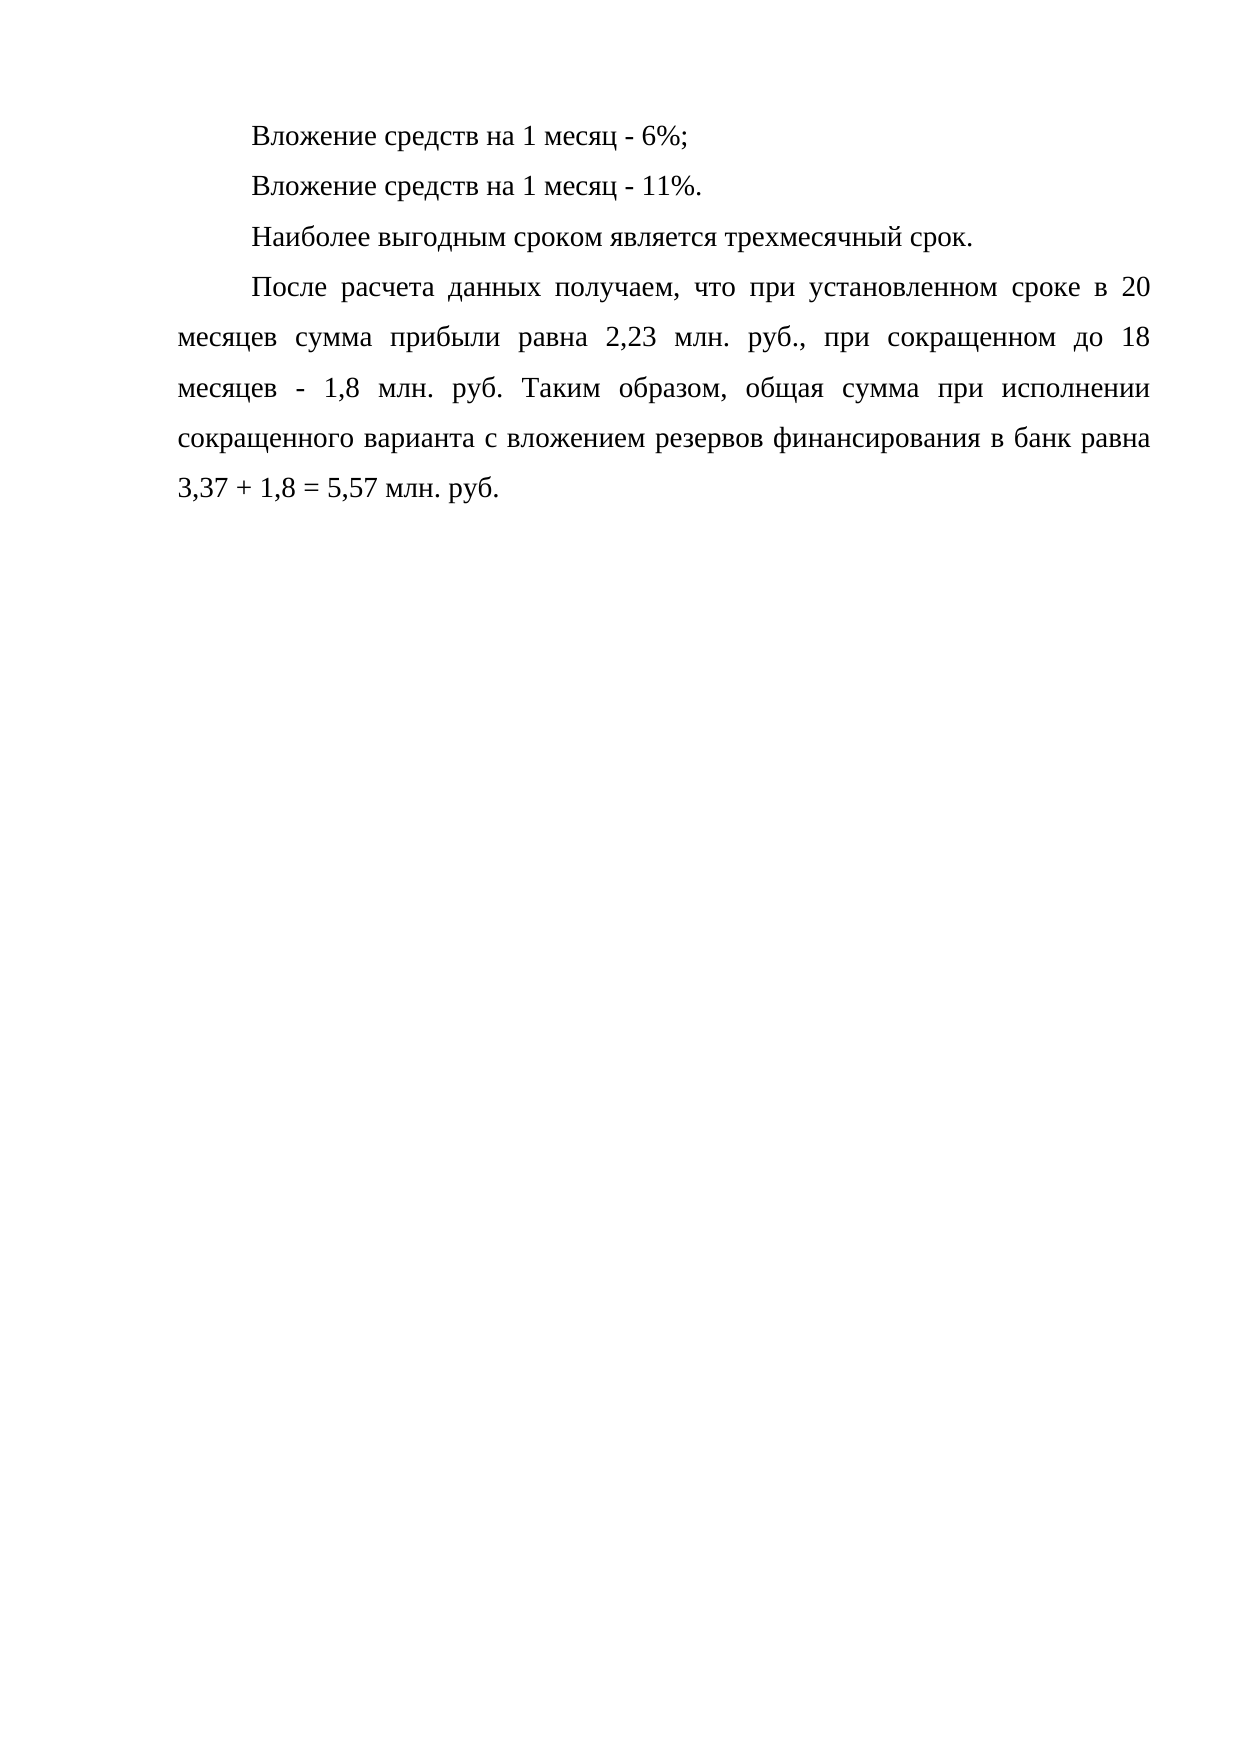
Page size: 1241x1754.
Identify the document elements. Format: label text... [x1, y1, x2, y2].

text Вложение средств на 1 месяц - 6%; [177, 118, 1152, 152]
text Вложение средств на 1 месяц - 11%. [177, 168, 1152, 202]
text Наиболее выгодным сроком является трехмесячный срок. [177, 219, 1152, 252]
text После расчета данных получаем, что при установленном сроке в 20 месяцев сумма прибыли равна 2,23 млн. руб., при сокращенном до 18 месяцев - 1,8 млн. руб. Таким образом, общая сумма при исполнении сокращенного варианта с вложением резервов финансирования в банк равна 3,37 + 1,8 = 5,57 млн. руб. [177, 269, 1152, 504]
